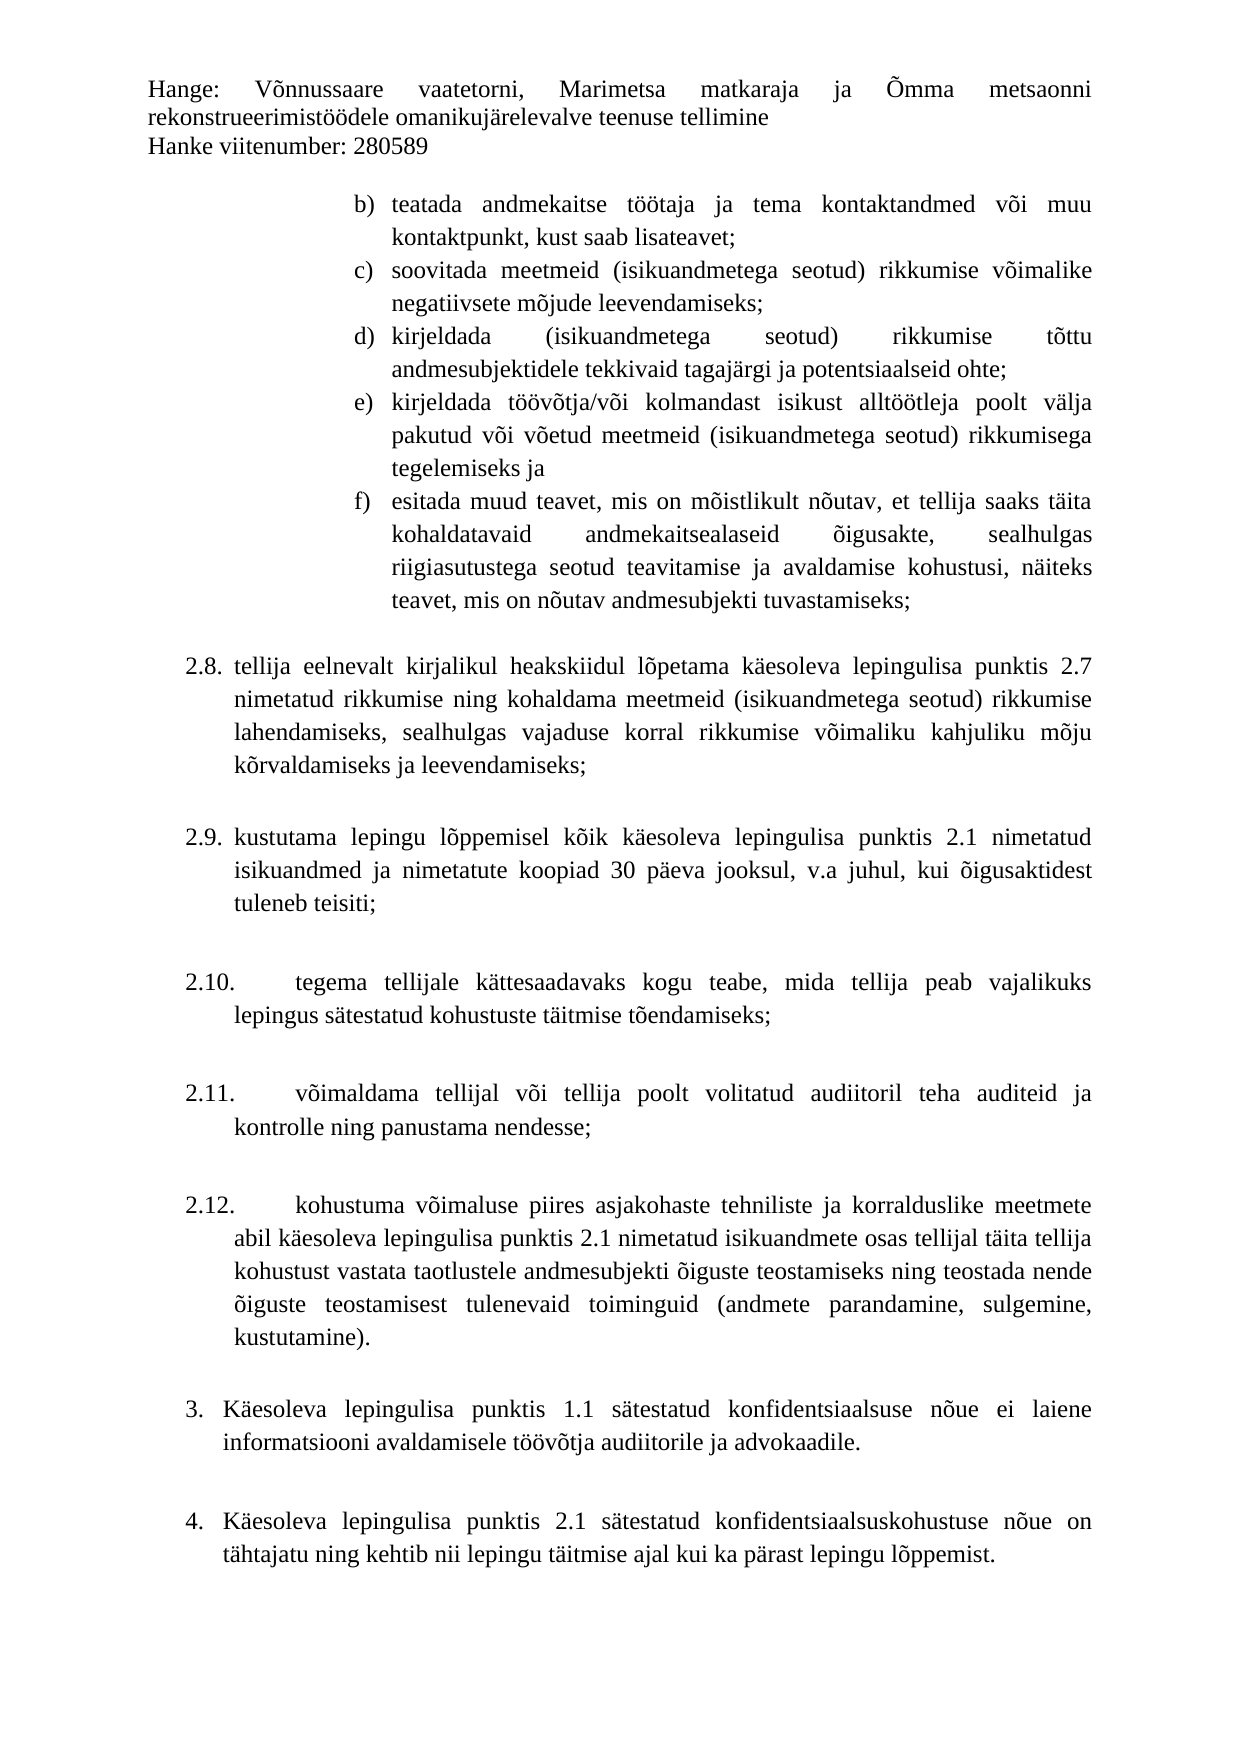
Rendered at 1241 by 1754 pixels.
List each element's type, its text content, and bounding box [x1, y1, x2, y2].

list kohustuma võimaluse piires asjakohaste tehniliste ja korralduslike meetmete abil käesoleva lepingulisa punktis 2.1 nimetatud isikuandmete osas tellijal täita tellija kohustust vastata taotlustele andmesubjekti õiguste teostamiseks ning teostada nende õiguste teostamisest tulenevaid toiminguid (andmete parandamine, sulgemine, kustutamine). [185, 1190, 1093, 1351]
list soovitada meetmeid (isikuandmetega seotud) rikkumise võimalike negatiivsete mõjude leevendamiseks; [354, 255, 1093, 317]
list tegema tellijale kättesaadavaks kogu teabe, mida tellija peab vajalikuks lepingus sätestatud kohustuste täitmise tõendamiseks; [185, 967, 1093, 1029]
list Käesoleva lepingulisa punktis 2.1 sätestatud konfidentsiaalsuskohustuse nõue on tähtajatu ning kehtib nii lepingu täitmise ajal kui ka pärast lepingu lõppemist. [185, 1506, 1093, 1568]
list esitada muud teavet, mis on mõistlikult nõutav, et tellija saaks täita kohaldatavaid andmekaitsealaseid õigusakte, sealhulgas riigiasutustega seotud teavitamise ja avaldamise kohustusi, näiteks teavet, mis on nõutav andmesubjekti tuvastamiseks; [354, 486, 1093, 614]
list võimaldama tellijal või tellija poolt volitatud audiitoril teha auditeid ja kontrolle ning panustama nendesse; [185, 1078, 1093, 1140]
list teatada andmekaitse töötaja ja tema kontaktandmed või muu kontaktpunkt, kust saab lisateavet; [354, 189, 1093, 251]
list kirjeldada (isikuandmetega seotud) rikkumise tõttu andmesubjektidele tekkivaid tagajärgi ja potentsiaalseid ohte; [354, 321, 1093, 383]
list tellija eelnevalt kirjalikul heakskiidul lõpetama käesoleva lepingulisa punktis 2.7 nimetatud rikkumise ning kohaldama meetmeid (isikuandmetega seotud) rikkumise lahendamiseks, sealhulgas vajaduse korral rikkumise võimaliku kahjuliku mõju kõrvaldamiseks ja leevendamiseks; [185, 651, 1093, 779]
list Käesoleva lepingulisa punktis 1.1 sätestatud konfidentsiaalsuse nõue ei laiene informatsiooni avaldamisele töövõtja audiitorile ja advokaadile. [185, 1394, 1093, 1456]
list kustutama lepingu lõppemisel kõik käesoleva lepingulisa punktis 2.1 nimetatud isikuandmed ja nimetatute koopiad 30 päeva jooksul, v.a juhul, kui õigusaktidest tuleneb teisiti; [185, 822, 1093, 917]
list kirjeldada töövõtja/või kolmandast isikust alltöötleja poolt välja pakutud või võetud meetmeid (isikuandmetega seotud) rikkumisega tegelemiseks ja [354, 387, 1093, 482]
